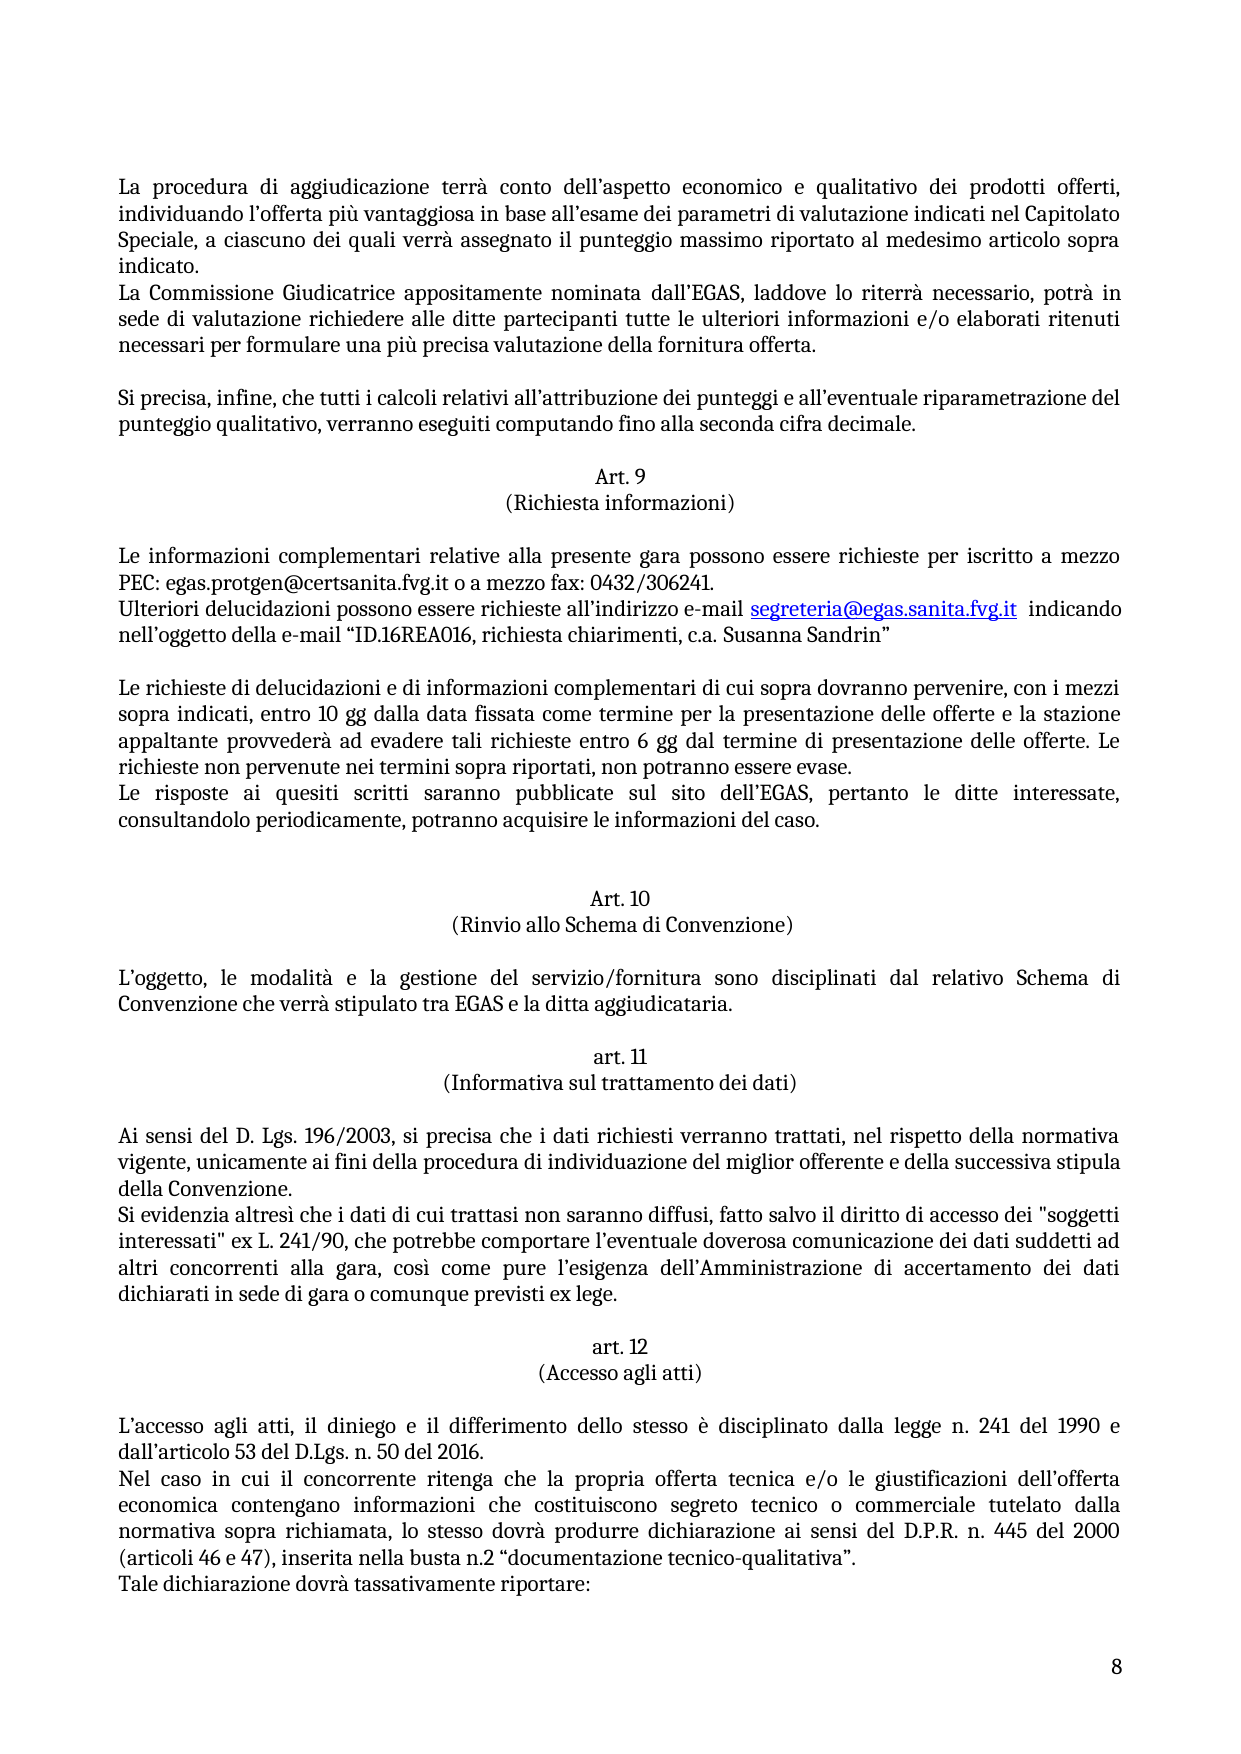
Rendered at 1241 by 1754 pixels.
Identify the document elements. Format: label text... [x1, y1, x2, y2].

text (Informativa sul trattamento dei dati) [118, 1070, 1122, 1096]
text Le informazioni complementari relative alla presente gara possono essere richieste per iscritto a mezzo PEC: egas.protgen@certsanita.fvg.it o a mezzo fax: 0432/306241. [118, 543, 1122, 596]
text (Rinvio allo Schema di Convenzione) [118, 912, 1122, 938]
text Si precisa, infine, che tutti i calcoli relativi all’attribuzione dei punteggi e all’eventuale riparametrazione del punteggio qualitativo, verranno eseguiti computando fino alla seconda cifra decimale. [118, 385, 1122, 437]
text Tale dichiarazione dovrà tassativamente riportare: [118, 1571, 1122, 1597]
text art. 12 [118, 1333, 1122, 1360]
text La Commissione Giudicatrice appositamente nominata dall’EGAS, laddove lo riterrà necessario, potrà in sede di valutazione richiedere alle ditte partecipanti tutte le ulteriori informazioni e/o elaborati ritenuti necessari per formulare una più precisa valutazione della fornitura offerta. [118, 279, 1122, 358]
text Ulteriori delucidazioni possono essere richieste all’indirizzo e-mail segreteria@egas.sanita.fvg.it indicando nell’oggetto della e-mail “ID.16REA016, richiesta chiarimenti, c.a. Susanna Sandrin” [118, 596, 1122, 648]
text art. 11 [118, 1044, 1122, 1070]
text Le risposte ai quesiti scritti saranno pubblicate sul sito dell’EGAS, pertanto le ditte interessate, consultandolo periodicamente, potranno acquisire le informazioni del caso. [118, 780, 1122, 833]
text (Richiesta informazioni) [118, 490, 1122, 517]
text Le richieste di delucidazioni e di informazioni complementari di cui sopra dovranno pervenire, con i mezzi sopra indicati, entro 10 gg dalla data fissata come termine per la presentazione delle offerte e la stazione appaltante provvederà ad evadere tali richieste entro 6 gg dal termine di presentazione delle offerte. Le richieste non pervenute nei termini sopra riportati, non potranno essere evase. [118, 675, 1122, 780]
text L’accesso agli atti, il diniego e il differimento dello stesso è disciplinato dalla legge n. 241 del 1990 e dall’articolo 53 del D.Lgs. n. 50 del 2016. [118, 1413, 1122, 1465]
text Art. 10 [118, 886, 1122, 912]
text La procedura di aggiudicazione terrà conto dell’aspetto economico e qualitativo dei prodotti offerti, individuando l’offerta più vantaggiosa in base all’esame dei parametri di valutazione indicati nel Capitolato Speciale, a ciascuno dei quali verrà assegnato il punteggio massimo riportato al medesimo articolo sopra indicato. [118, 174, 1122, 279]
text Si evidenzia altresì che i dati di cui trattasi non saranno diffusi, fatto salvo il diritto di accesso dei "soggetti interessati" ex L. 241/90, che potrebbe comportare l’eventuale doverosa comunicazione dei dati suddetti ad altri concorrenti alla gara, così come pure l’esigenza dell’Amministrazione di accertamento dei dati dichiarati in sede di gara o comunque previsti ex lege. [118, 1202, 1122, 1307]
text Nel caso in cui il concorrente ritenga che la propria offerta tecnica e/o le giustificazioni dell’offerta economica contengano informazioni che costituiscono segreto tecnico o commerciale tutelato dalla normativa sopra richiamata, lo stesso dovrà produrre dichiarazione ai sensi del D.P.R. n. 445 del 2000 (articoli 46 e 47), inserita nella busta n.2 “documentazione tecnico-qualitativa”. [118, 1465, 1122, 1571]
text L’oggetto, le modalità e la gestione del servizio/fornitura sono disciplinati dal relativo Schema di Convenzione che verrà stipulato tra EGAS e la ditta aggiudicataria. [118, 964, 1122, 1017]
text Art. 9 [118, 464, 1122, 490]
text (Accesso agli atti) [118, 1360, 1122, 1386]
text Ai sensi del D. Lgs. 196/2003, si precisa che i dati richiesti verranno trattati, nel rispetto della normativa vigente, unicamente ai fini della procedura di individuazione del miglior offerente e della successiva stipula della Convenzione. [118, 1123, 1122, 1202]
